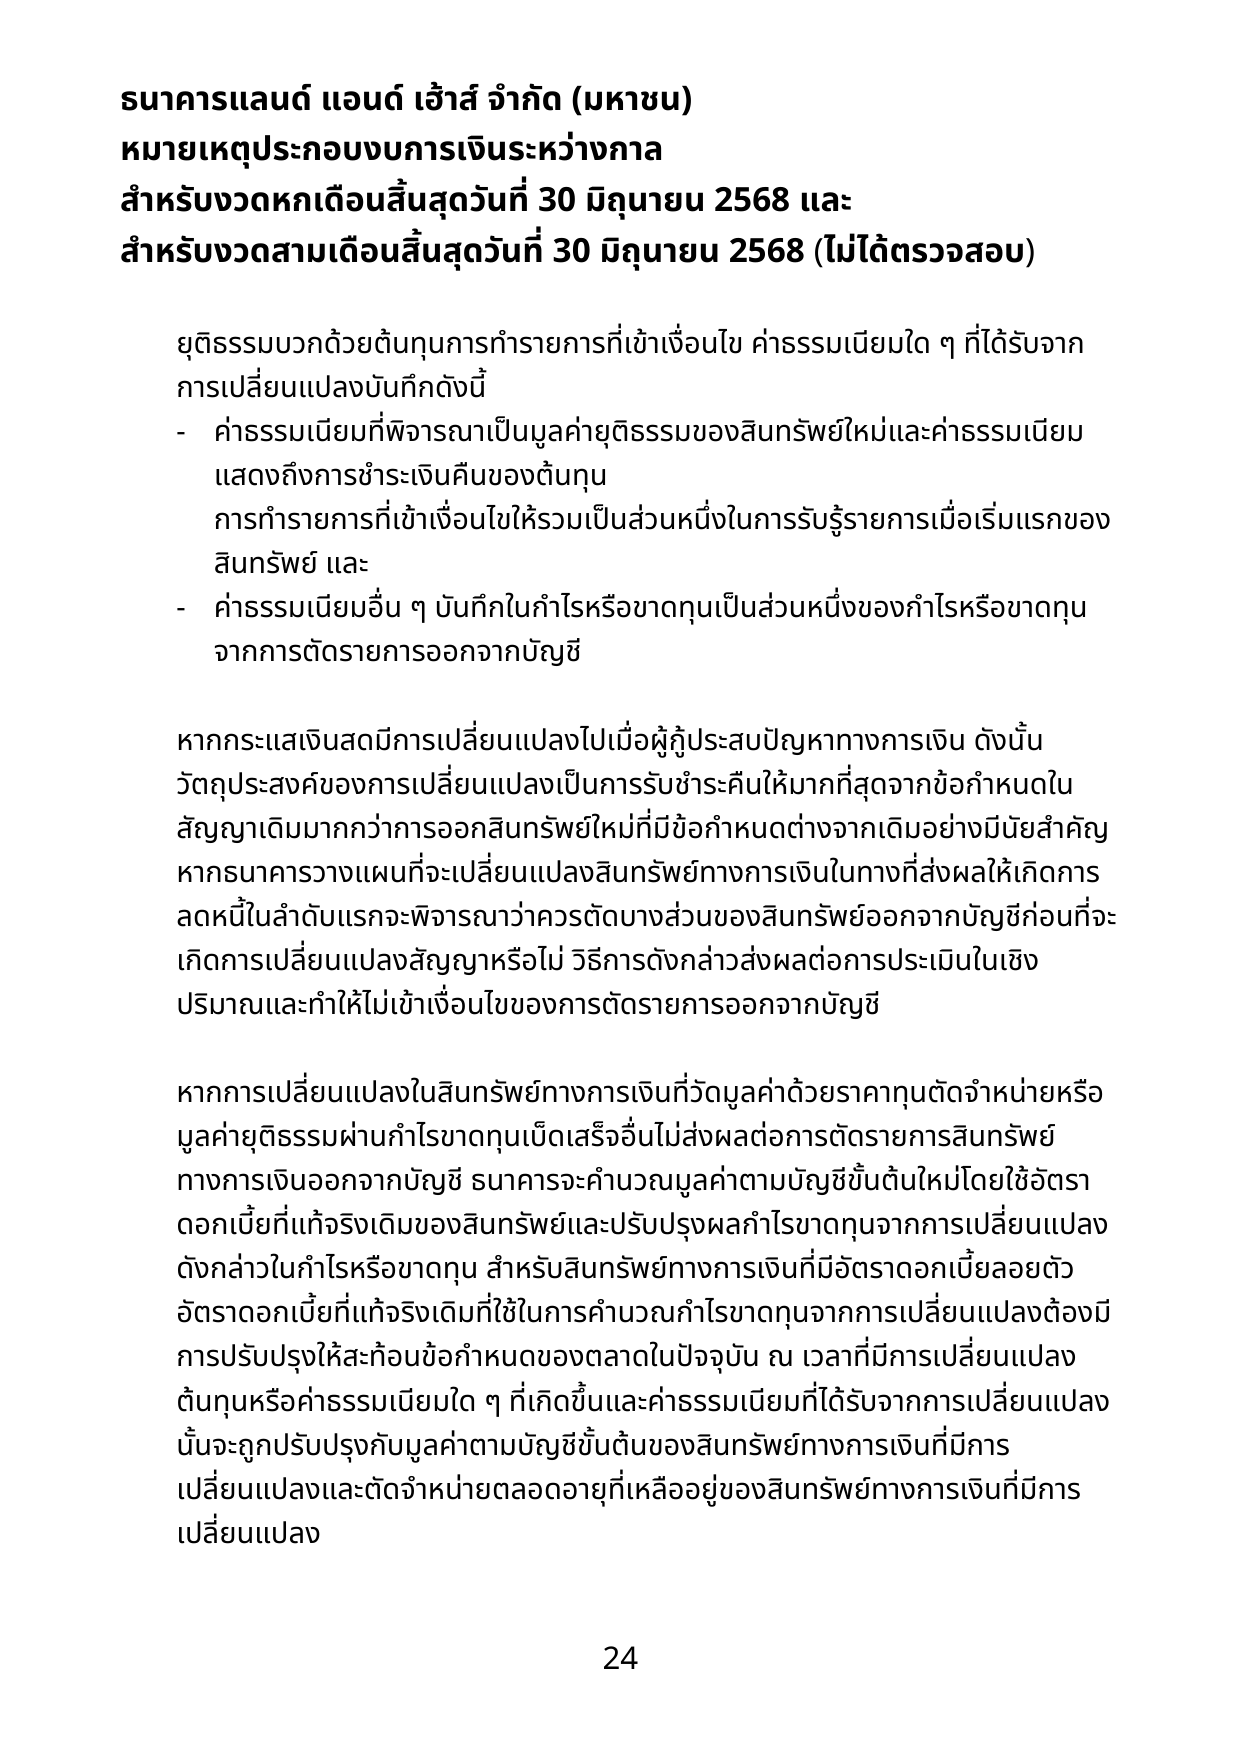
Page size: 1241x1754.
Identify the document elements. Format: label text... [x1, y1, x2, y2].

list ค่าธรรมเนียมอื่น ๆ บันทึกในกำไรหรือขาดทุนเป็นส่วนหนึ่งของกำไรหรือขาดทุนจากการตัดรายการออกจากบัญชี [176, 587, 1120, 675]
list ค่าธรรมเนียมที่พิจารณาเป็นมูลค่ายุติธรรมของสินทรัพย์ใหม่และค่าธรรมเนียมแสดงถึงการชำระเงินคืนของต้นทุน การทำรายการที่เข้าเงื่อนไขให้รวมเป็นส่วนหนึ่งในการรับรู้รายการเมื่อเริ่มแรกของสินทรัพย์ และ [176, 411, 1120, 587]
text หากกระแสเงินสดมีการเปลี่ยนแปลงไปเมื่อผู้กู้ประสบปัญหาทางการเงิน ดังนั้นวัตถุประสงค์ของการเปลี่ยนแปลงเป็นการรับชำระคืนให้มากที่สุดจากข้อกำหนดในสัญญาเดิมมากกว่าการออกสินทรัพย์ใหม่ที่มีข้อกำหนดต่างจากเดิมอย่างมีนัยสำคัญ หากธนาคารวางแผนที่จะเปลี่ยนแปลงสินทรัพย์ทางการเงินในทางที่ส่งผลให้เกิดการลดหนี้ในลำดับแรกจะพิจารณาว่าควรตัดบางส่วนของสินทรัพย์ออกจากบัญชีก่อนที่จะเกิดการเปลี่ยนแปลงสัญญาหรือไม่ วิธีการดังกล่าวส่งผลต่อการประเมินในเชิงปริมาณและทำให้ไม่เข้าเงื่อนไขของการตัดรายการออกจากบัญชี [176, 719, 1120, 1027]
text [176, 322, 1120, 411]
text หากการเปลี่ยนแปลงในสินทรัพย์ทางการเงินที่วัดมูลค่าด้วยราคาทุนตัดจำหน่ายหรือมูลค่ายุติธรรมผ่านกำไรขาดทุนเบ็ดเสร็จอื่นไม่ส่งผลต่อการตัดรายการสินทรัพย์ทางการเงินออกจากบัญชี ธนาคารจะคำนวณมูลค่าตามบัญชีขั้นต้นใหม่โดยใช้อัตราดอกเบี้ยที่แท้จริงเดิมของสินทรัพย์และปรับปรุงผลกำไรขาดทุนจากการเปลี่ยนแปลงดังกล่าวในกำไรหรือขาดทุน สำหรับสินทรัพย์ทางการเงินที่มีอัตราดอกเบี้ยลอยตัว อัตราดอกเบี้ยที่แท้จริงเดิมที่ใช้ในการคำนวณกำไรขาดทุนจากการเปลี่ยนแปลงต้องมีการปรับปรุงให้สะท้อนข้อกำหนดของตลาดในปัจจุบัน ณ เวลาที่มีการเปลี่ยนแปลง ต้นทุนหรือค่าธรรมเนียมใด ๆ ที่เกิดขึ้นและค่าธรรมเนียมที่ได้รับจากการเปลี่ยนแปลงนั้นจะถูกปรับปรุงกับมูลค่าตามบัญชีขั้นต้นของสินทรัพย์ทางการเงินที่มีการเปลี่ยนแปลงและตัดจำหน่ายตลอดอายุที่เหลืออยู่ของสินทรัพย์ทางการเงินที่มีการเปลี่ยนแปลง [176, 1072, 1120, 1556]
